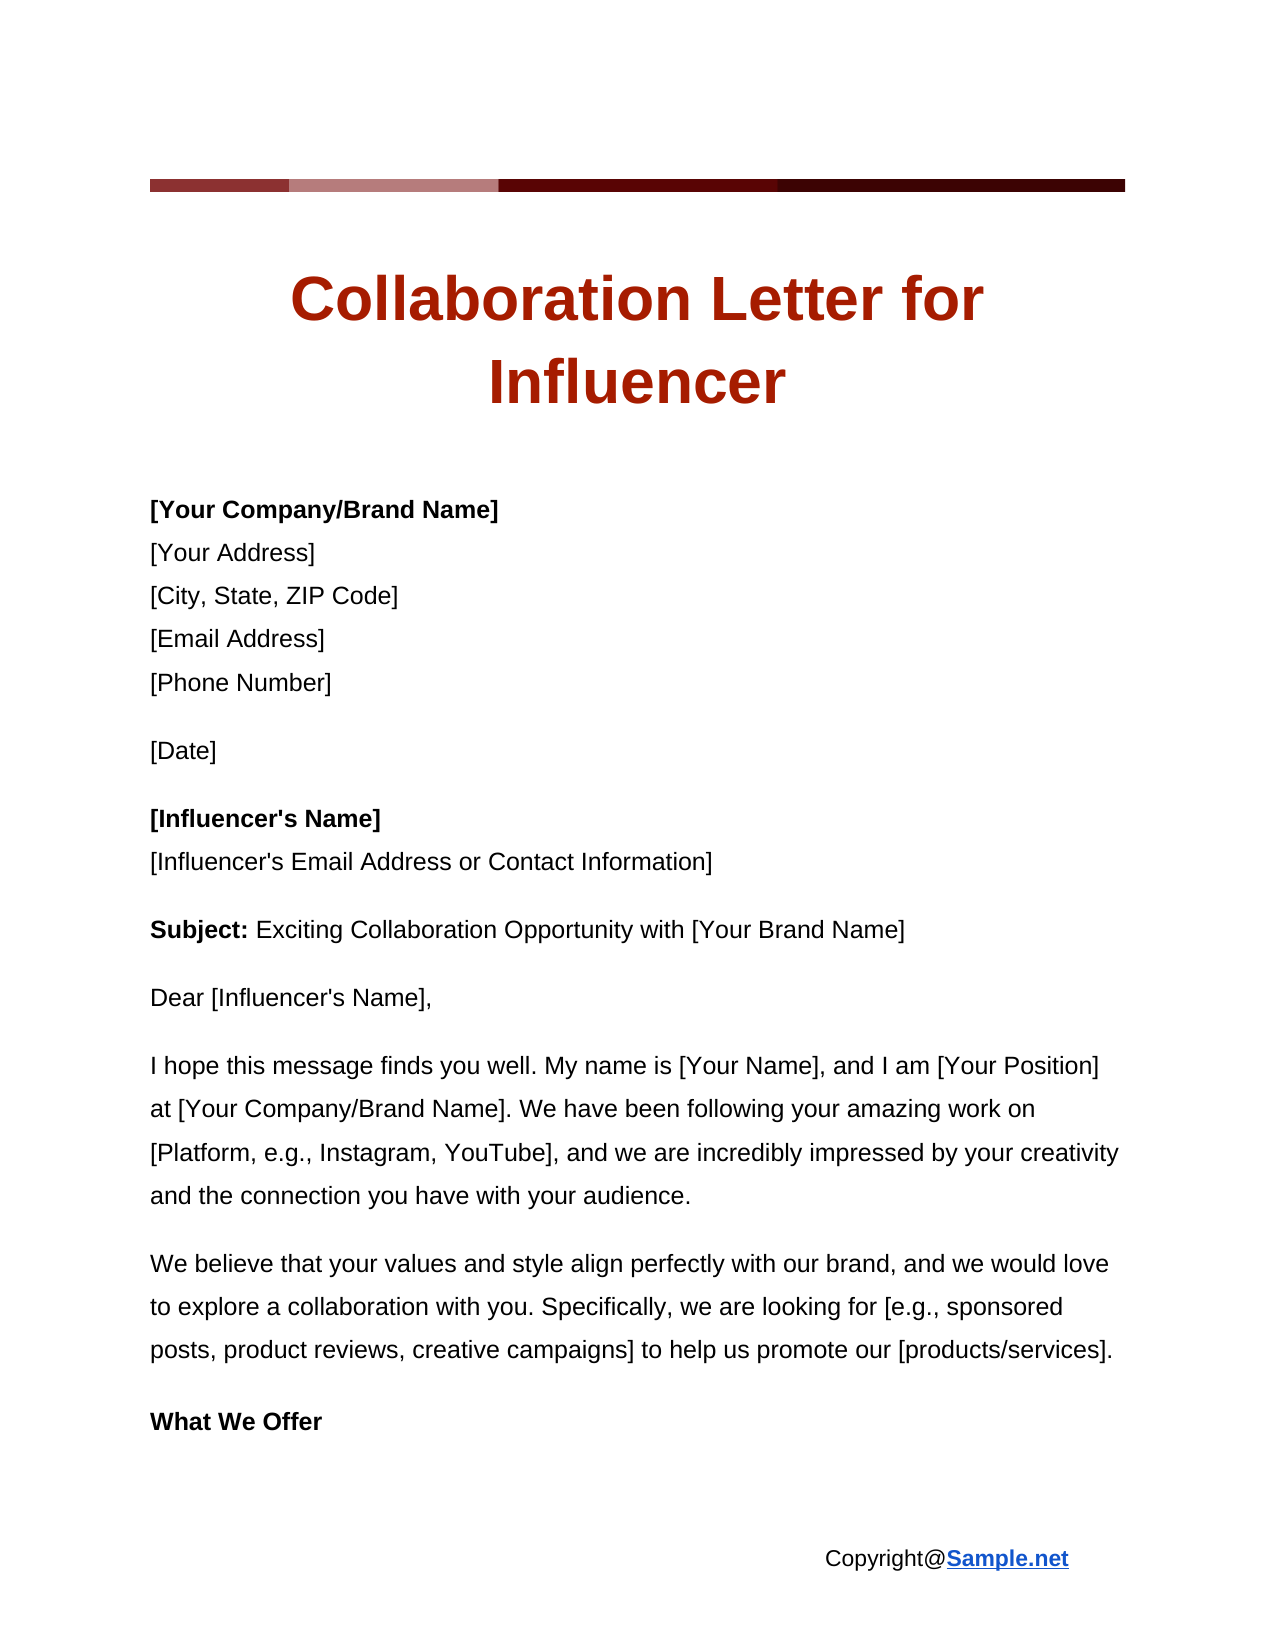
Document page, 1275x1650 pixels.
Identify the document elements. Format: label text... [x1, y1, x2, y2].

text [Date] [150, 736, 1125, 764]
subtitle What We Offer [150, 1407, 1125, 1436]
text I hope this message finds you well. My name is [Your Name], and I am [Your Position] at [Your Company/Brand Name]. We have been following your amazing work on [Platform, e.g., Instagram, YouTube], and we are incredibly impressed by your creativity and the connection you have with your audience. [150, 1051, 1125, 1209]
text [Influencer's Name] [Influencer's Email Address or Contact Information] [150, 804, 1125, 876]
text Subject: Exciting Collaboration Opportunity with [Your Brand Name] [150, 915, 1125, 944]
picture [150, 179, 1125, 192]
text Dear [Influencer's Name], [150, 983, 1125, 1012]
text [Your Company/Brand Name] [Your Address] [City, State, ZIP Code] [Email Address] [Phone Number] [150, 452, 1125, 696]
text We believe that your values and style align perfectly with our brand, and we would love to explore a collaboration with you. Specifically, we are looking for [e.g., sponsored posts, product reviews, creative campaigns] to help us promote our [products/services]. [150, 1249, 1125, 1364]
subtitle Collaboration Letter for Influencer [150, 192, 1125, 416]
